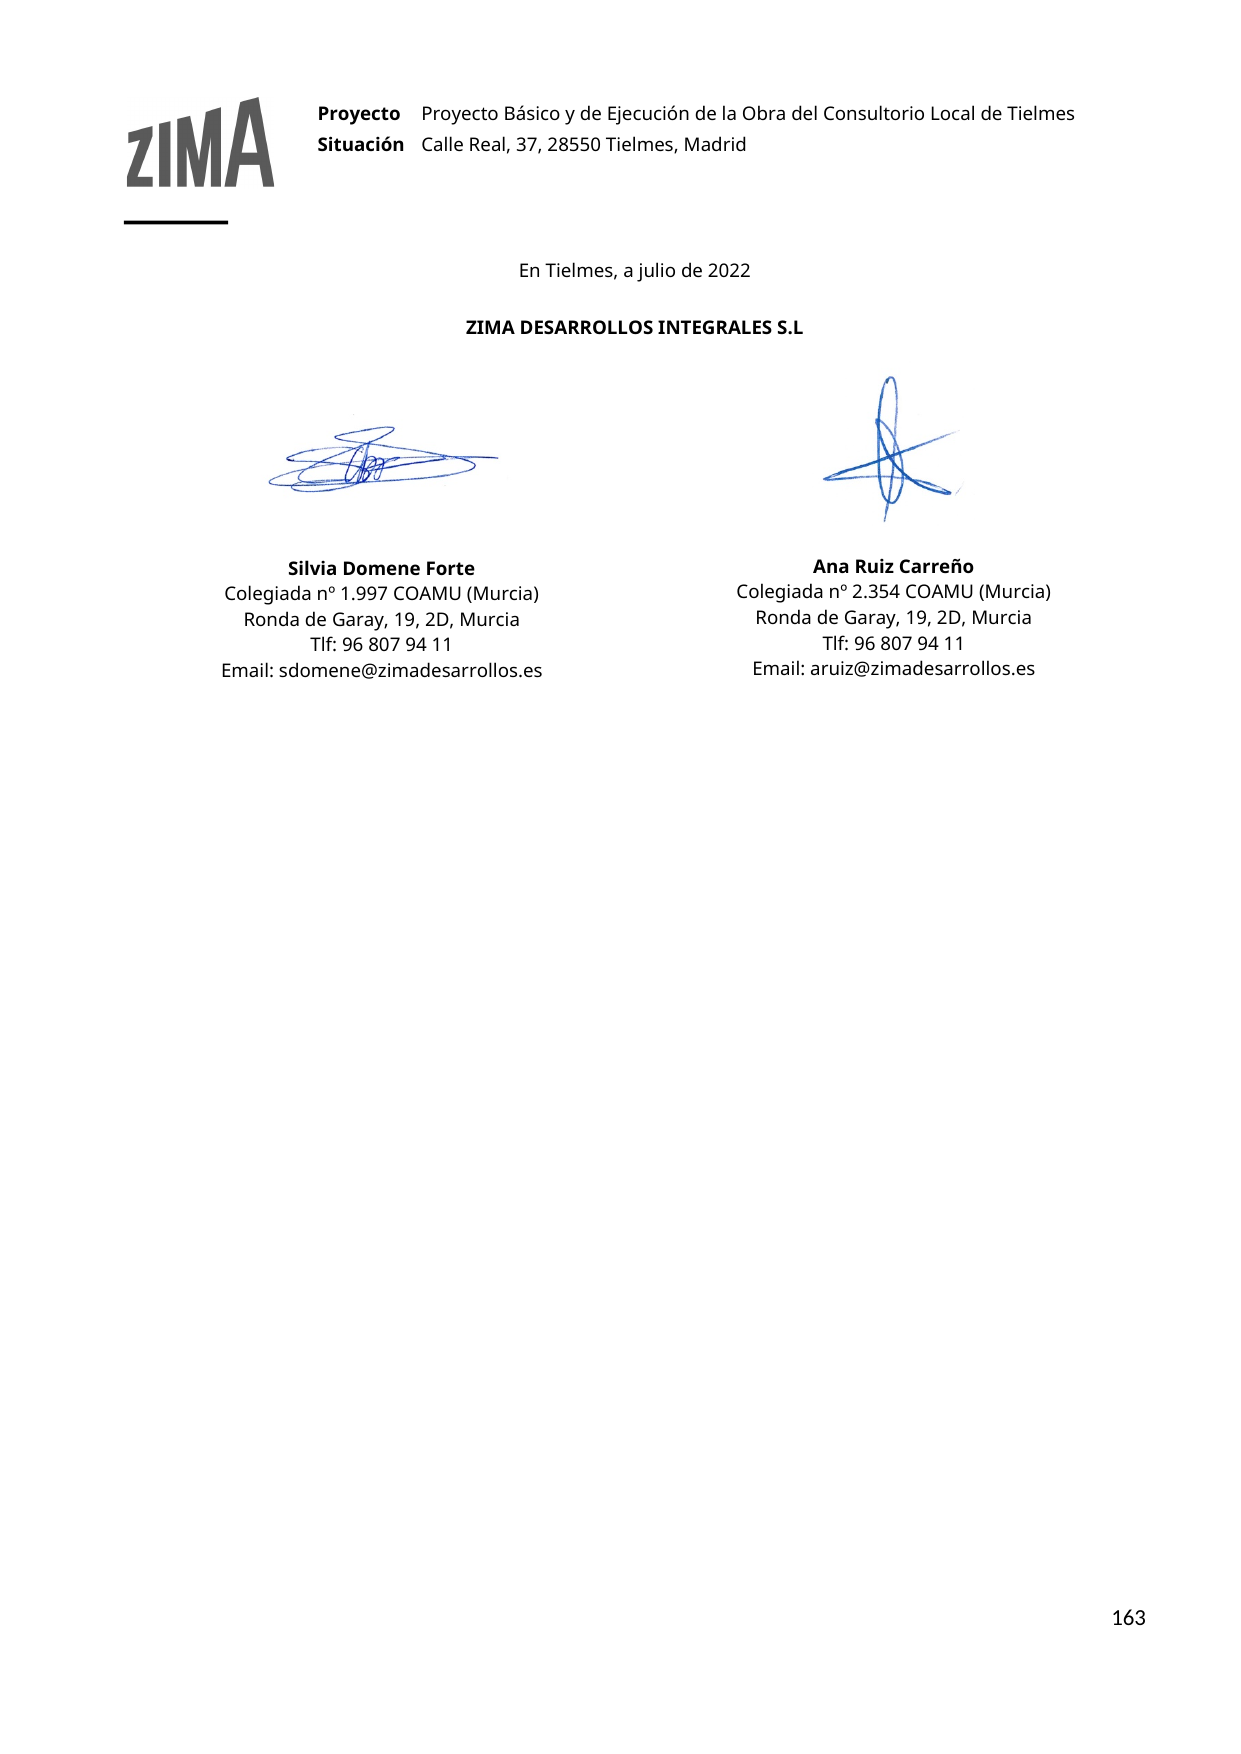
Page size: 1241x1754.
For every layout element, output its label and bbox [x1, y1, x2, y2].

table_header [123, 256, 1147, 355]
picture [126, 97, 275, 189]
picture [250, 408, 513, 505]
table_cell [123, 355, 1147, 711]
picture [812, 357, 975, 528]
